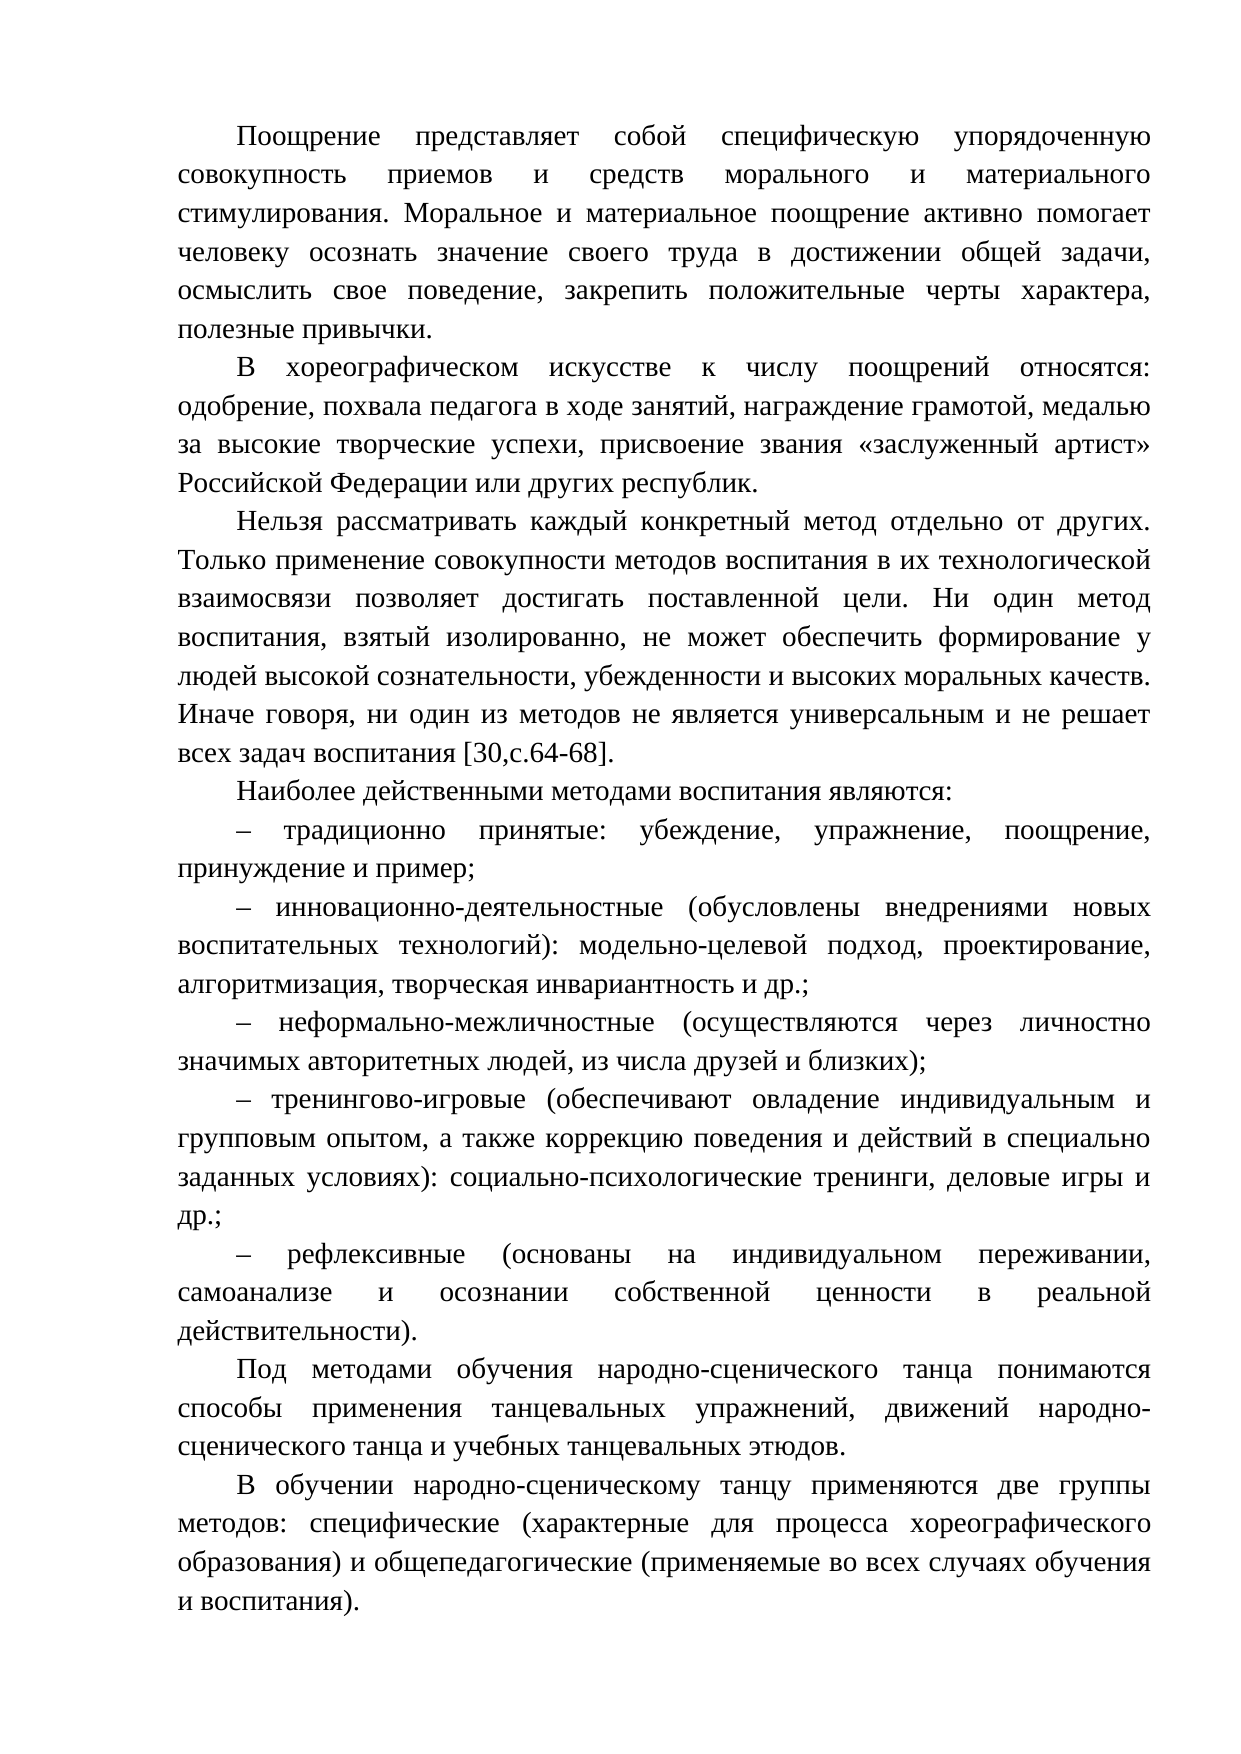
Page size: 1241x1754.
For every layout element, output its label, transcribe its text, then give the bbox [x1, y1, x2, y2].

text В обучении народно-сценическому танцу применяются две группы методов: специфические (характерные для процесса хореографического образования) и общепедагогические (применяемые во всех случаях обучения и воспитания). [177, 1467, 1152, 1616]
text Поощрение представляет собой специфическую упорядоченную совокупность приемов и средств морального и материального стимулирования. Моральное и материальное поощрение активно помогает человеку осознать значение своего труда в достижении общей задачи, осмыслить свое поведение, закрепить положительные черты характера, полезные привычки. [177, 118, 1152, 344]
text Под методами обучения народно-сценического танца понимаются способы применения танцевальных упражнений, движений народно-сценического танца и учебных танцевальных этюдов. [177, 1351, 1152, 1462]
text – традиционно принятые: убеждение, упражнение, поощрение, принуждение и пример; [177, 812, 1152, 884]
text – неформально-межличностные (осуществляются через личностно значимых авторитетных людей, из числа друзей и близких); [177, 1004, 1152, 1077]
text – рефлексивные (основаны на индивидуальном переживании, самоанализе и осознании собственной ценности в реальной действительности). [177, 1236, 1152, 1346]
text – инновационно-деятельностные (обусловлены внедрениями новых воспитательных технологий): модельно-целевой подход, проектирование, алгоритмизация, творческая инвариантность и др.; [177, 889, 1152, 999]
text Наиболее действенными методами воспитания являются: [177, 773, 1152, 807]
text Нельзя рассматривать каждый конкретный метод отдельно от других. Только применение совокупности методов воспитания в их технологической взаимосвязи позволяет достигать поставленной цели. Ни один метод воспитания, взятый изолированно, не может обеспечить формирование у людей высокой сознательности, убежденности и высоких моральных качеств. Иначе говоря, ни один из методов не является универсальным и не решает всех задач воспитания [30,с.64-68]. [177, 503, 1152, 768]
text В хореографическом искусстве к числу поощрений относятся: одобрение, похвала педагога в ходе занятий, награждение грамотой, медалью за высокие творческие успехи, присвоение звания «заслуженный артист» Российской Федерации или других республик. [177, 349, 1152, 498]
text – тренингово-игровые (обеспечивают овладение индивидуальным и групповым опытом, а также коррекцию поведения и действий в специально заданных условиях): социально-психологические тренинги, деловые игры и др.; [177, 1082, 1152, 1231]
